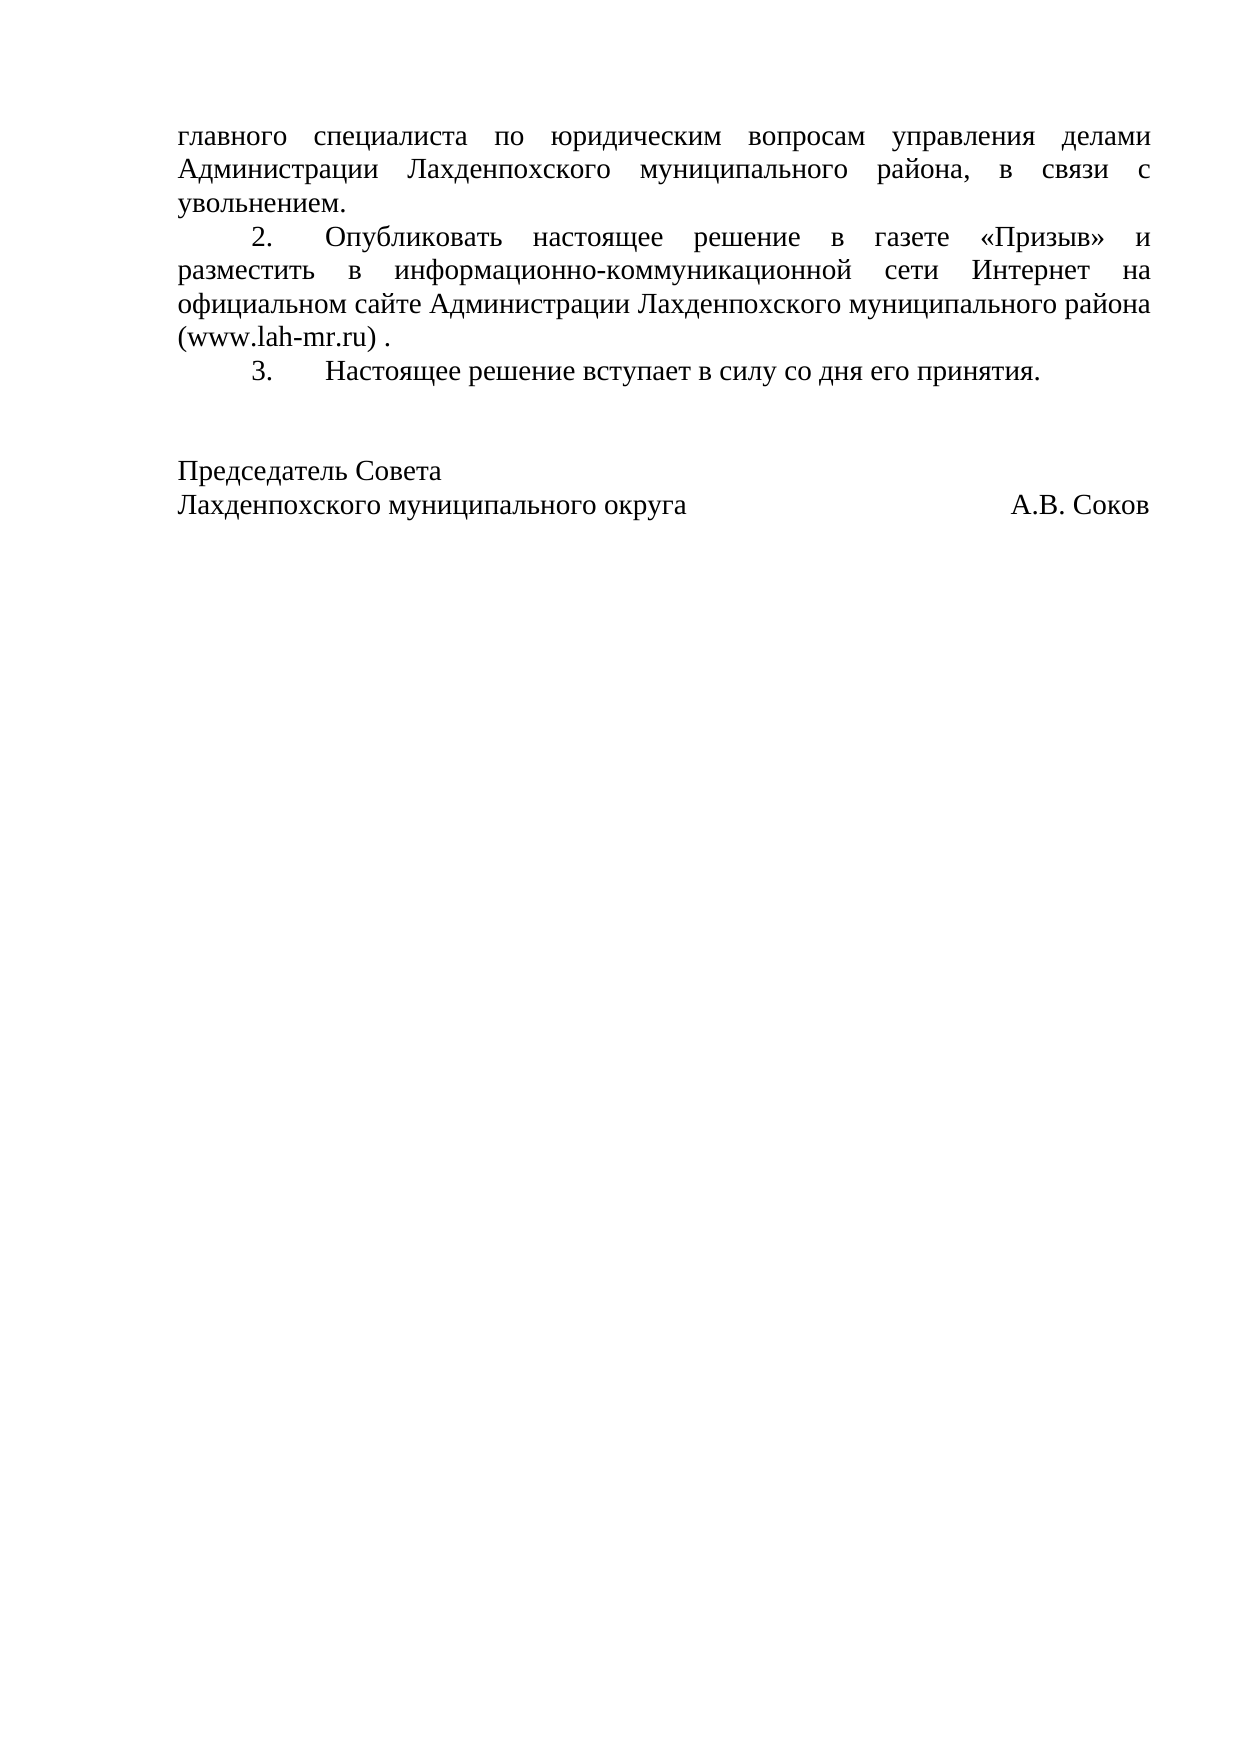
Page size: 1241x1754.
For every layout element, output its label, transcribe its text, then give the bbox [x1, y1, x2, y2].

list Опубликовать настоящее решение в газете «Призыв» и разместить в информационно-коммуникационной сети Интернет на официальном сайте Администрации Лахденпохского муниципального района (www.lah-mr.ru) . [177, 219, 1152, 353]
list Настоящее решение вступает в силу со дня его принятия. [177, 353, 1152, 386]
text Председатель Совета [177, 453, 1152, 487]
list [177, 118, 1152, 219]
text Лахденпохского муниципального округа А.В. Соков [177, 487, 1152, 521]
